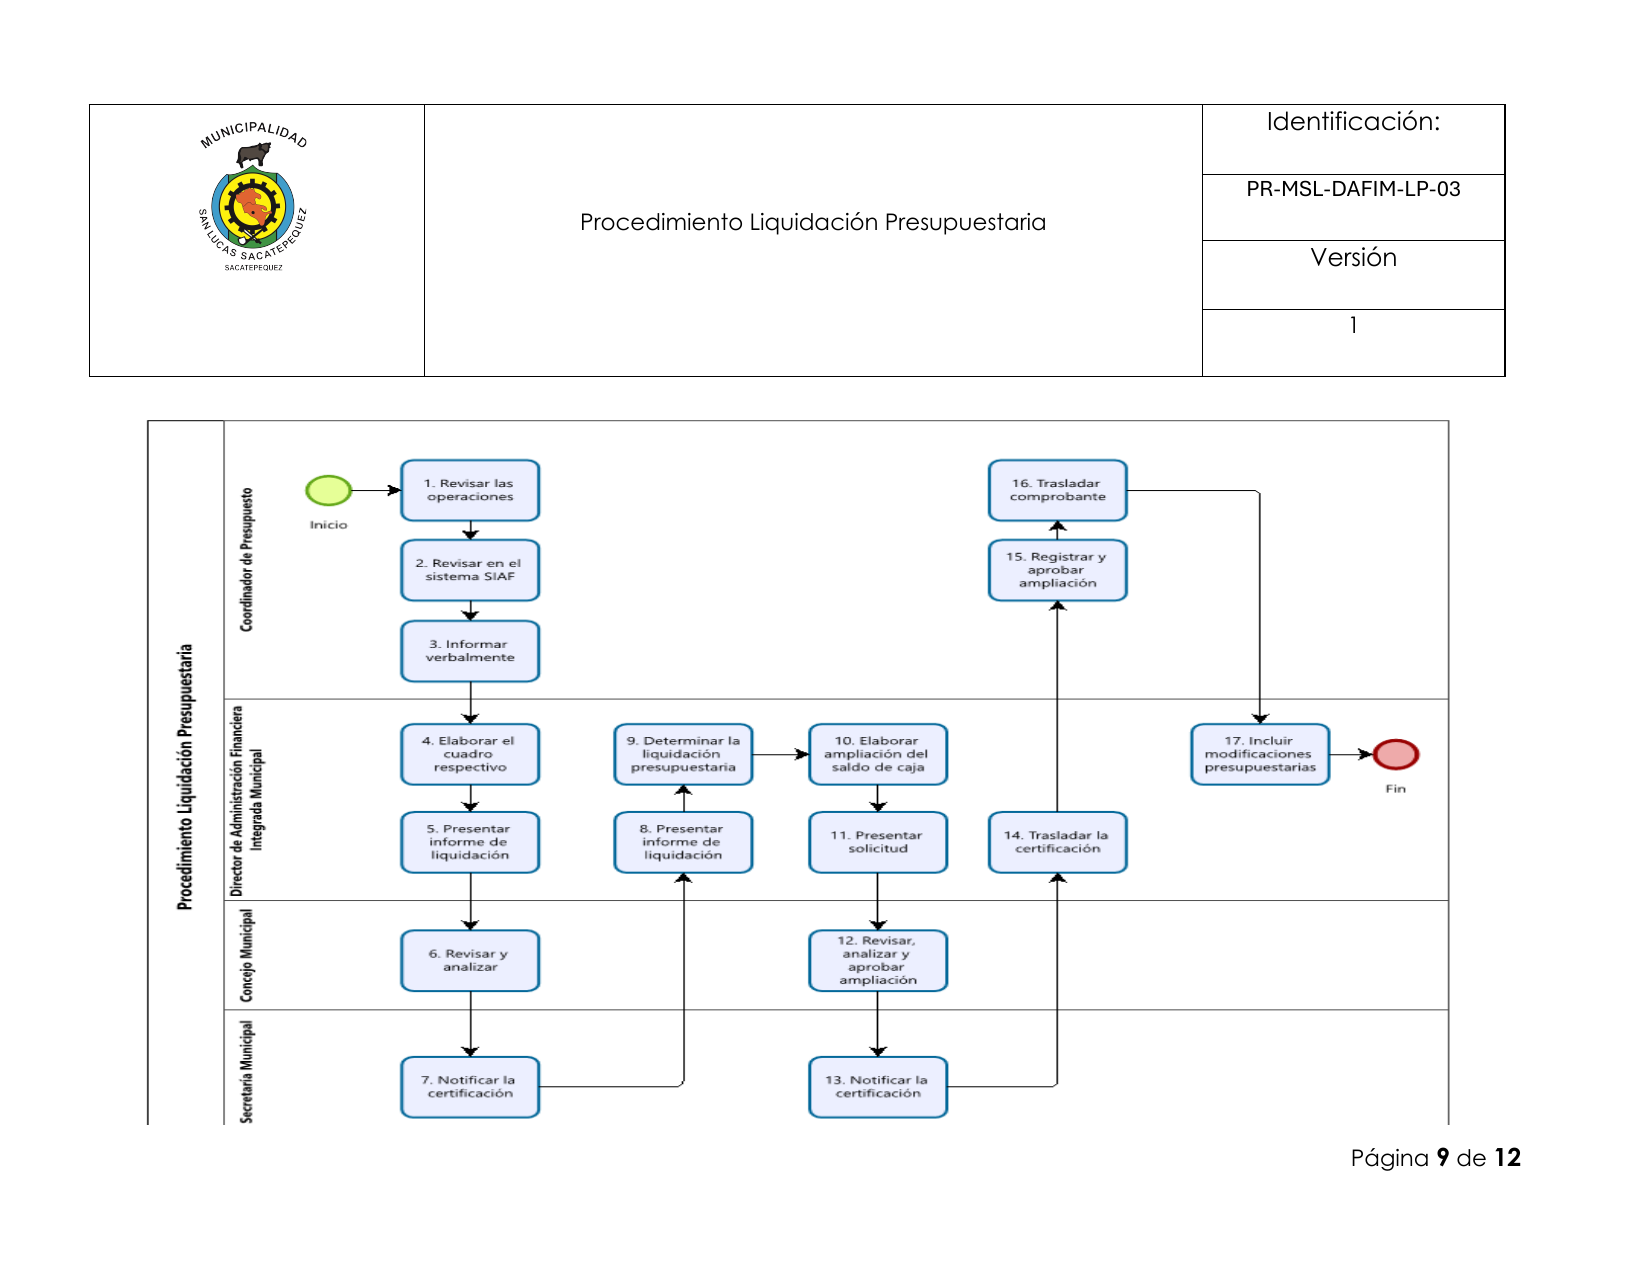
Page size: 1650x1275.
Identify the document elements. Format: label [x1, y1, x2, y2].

picture [199, 122, 307, 271]
picture [141, 404, 1468, 1125]
